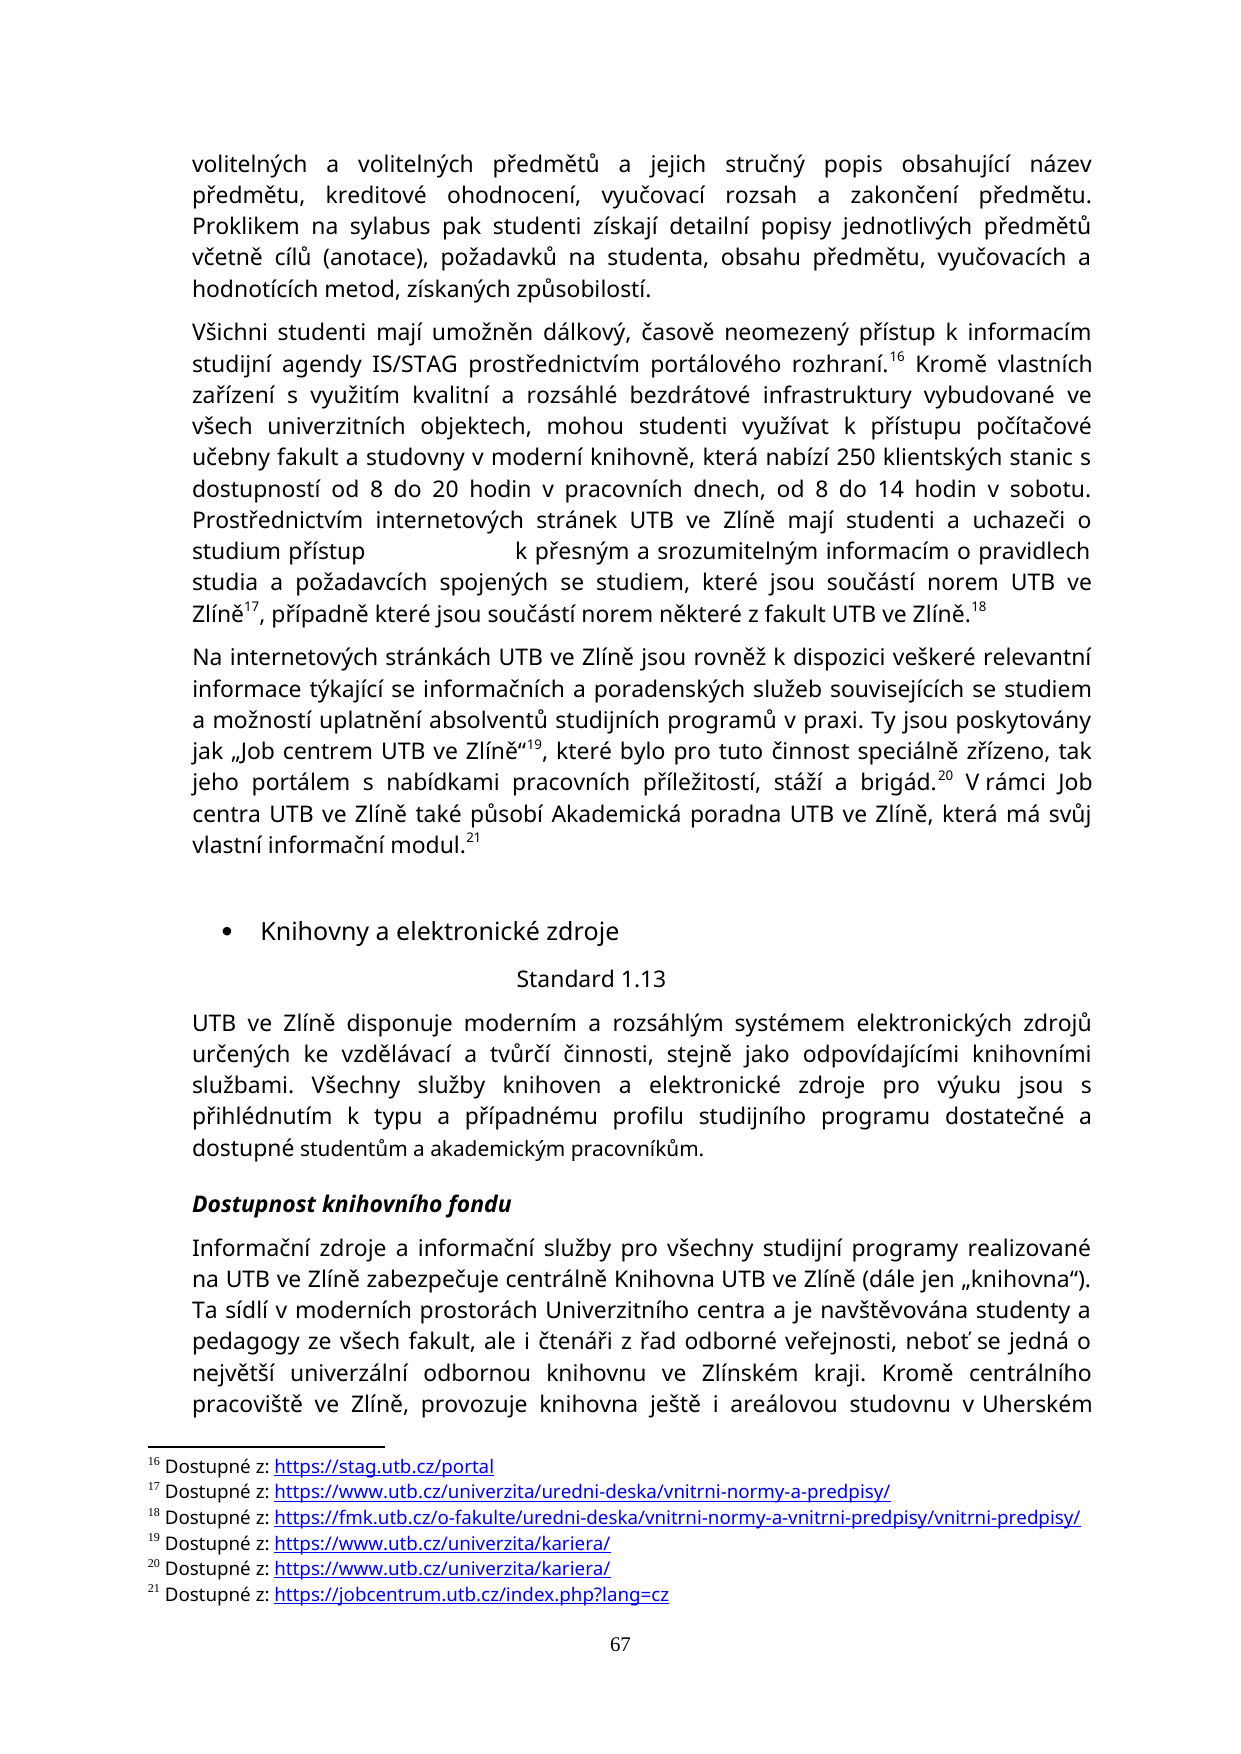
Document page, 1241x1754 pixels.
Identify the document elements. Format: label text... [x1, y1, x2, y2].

text Všichni studenti mají umožněn dálkový, časově neomezený přístup k informacím studijní agendy IS/STAG prostřednictvím portálového rozhraní. Kromě vlastních zařízení s využitím kvalitní a rozsáhlé bezdrátové infrastruktury vybudované ve všech univerzitních objektech, mohou studenti využívat k přístupu počítačové učebny fakult a studovny v moderní knihovně, která nabízí 250 klientských stanic s dostupností od 8 do 20 hodin v pracovních dnech, od 8 do 14 hodin v sobotu. Prostřednictvím internetových stránek UTB ve Zlíně mají studenti a uchazeči o studium přístup k přesným a srozumitelným informacím o pravidlech studia a požadavcích spojených se studiem, které jsou součástí norem UTB ve Zlíně, případně které jsou součástí norem některé z fakult UTB ve Zlíně. [192, 316, 1093, 629]
text Standard 1.13 [148, 963, 1093, 994]
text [192, 148, 1093, 304]
subtitle Knihovny a elektronické zdroje [223, 913, 1093, 948]
text Na internetových stránkách UTB ve Zlíně jsou rovněž k dispozici veškeré relevantní informace týkající se informačních a poradenských služeb souvisejících se studiem a možností uplatnění absolventů studijních programů v praxi. Ty jsou poskytovány jak „Job centrem UTB ve Zlíně“, které bylo pro tuto činnost speciálně zřízeno, tak jeho portálem s nabídkami pracovních příležitostí, stáží a brigád. V rámci Job centra UTB ve Zlíně také působí Akademická poradna UTB ve Zlíně, která má svůj vlastní informační modul. [192, 641, 1093, 860]
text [192, 1232, 1093, 1419]
text UTB ve Zlíně disponuje moderním a rozsáhlým systémem elektronických zdrojů určených ke vzdělávací a tvůrčí činnosti, stejně jako odpovídajícími knihovními službami. Všechny služby knihoven a elektronické zdroje pro výuku jsou s přihlédnutím k typu a případnému profilu studijního programu dostatečné a dostupné studentům a akademickým pracovníkům. [192, 1007, 1093, 1163]
text Dostupnost knihovního fondu [192, 1188, 1093, 1219]
